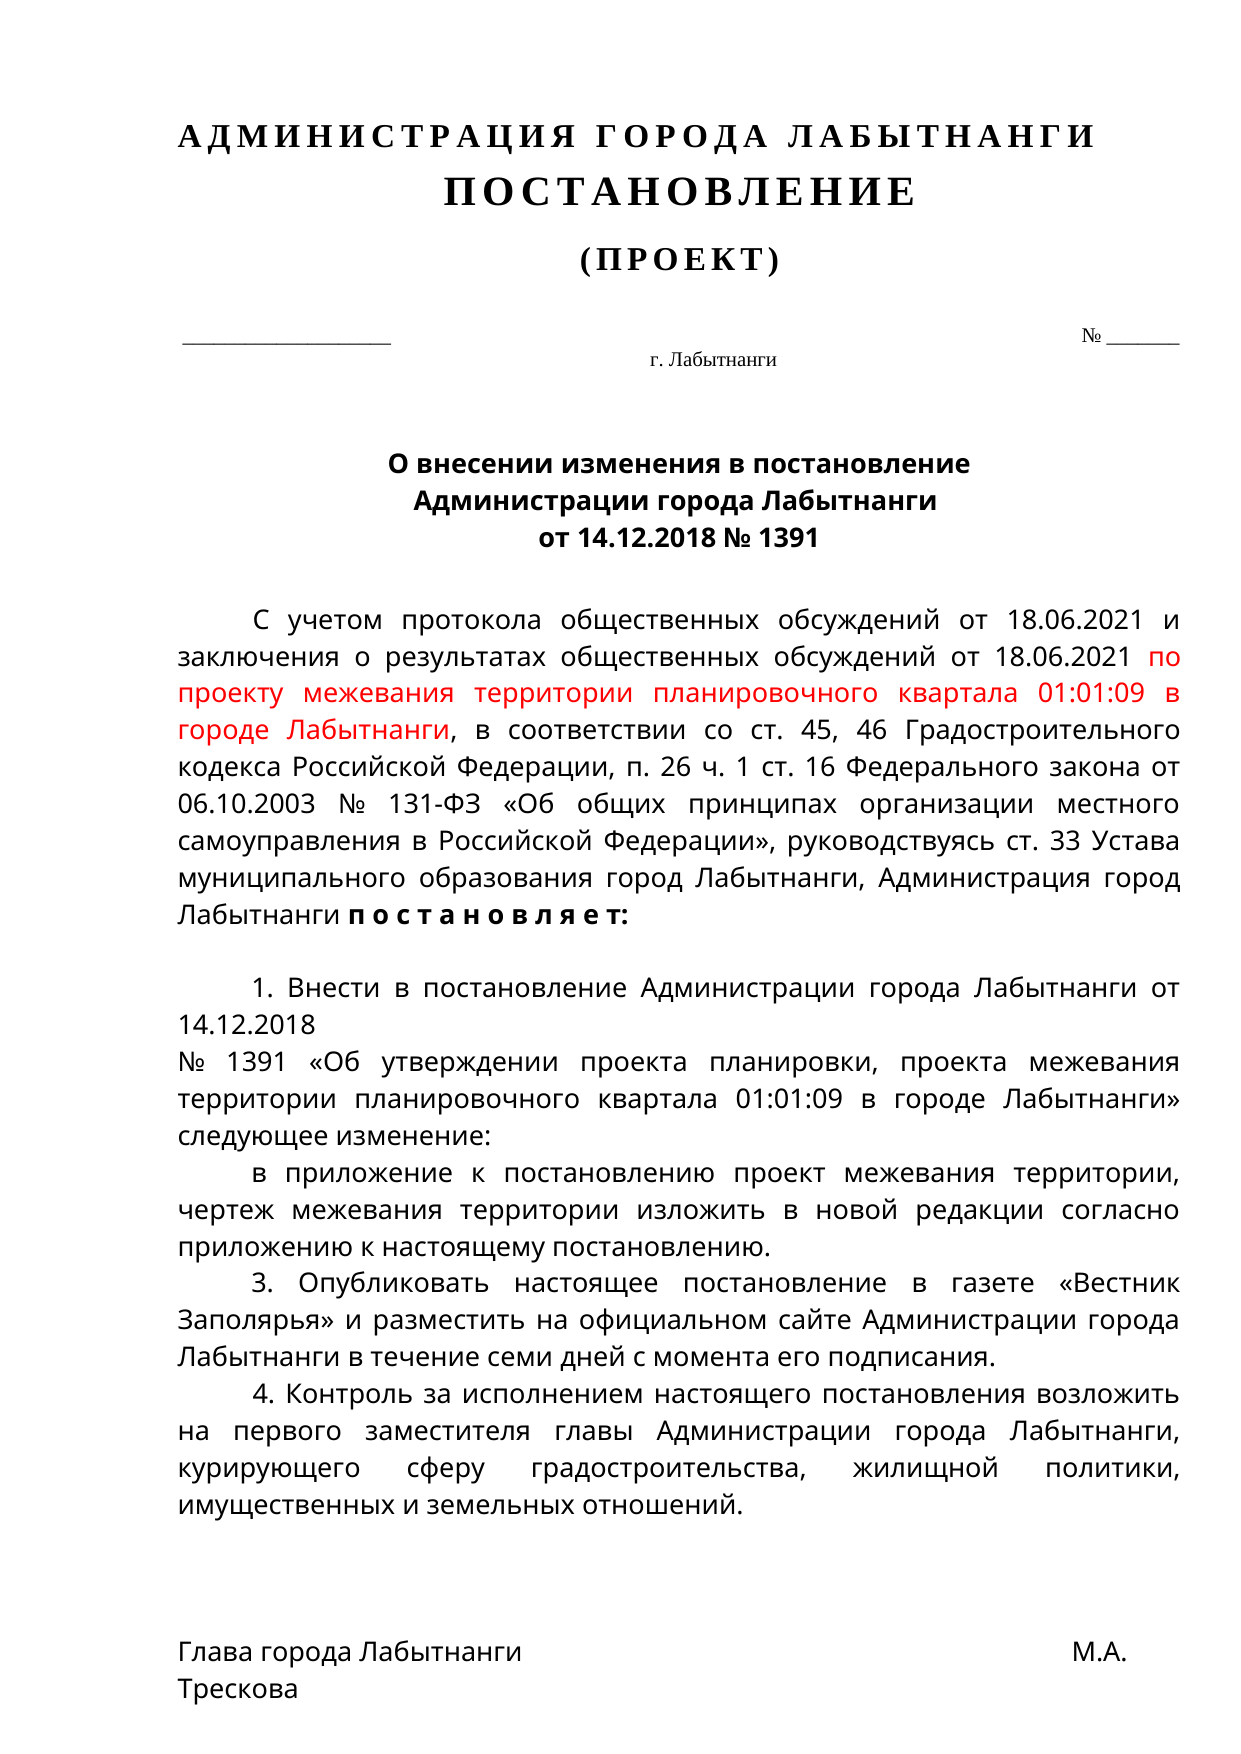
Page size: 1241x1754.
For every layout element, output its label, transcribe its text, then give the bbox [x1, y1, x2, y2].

title О внесении изменения в постановление [177, 444, 1181, 481]
text ____________________ № _______ [177, 323, 1181, 347]
subtitle ПОСТАНОВЛЕНИЕ [177, 167, 1181, 215]
text (проект) [177, 239, 1181, 277]
text г. Лабытнанги [177, 347, 1181, 371]
title 3. Опубликовать настоящее постановление в газете «Вестник Заполярья» и разместить на официальном сайте Администрации города Лабытнанги в течение семи дней с момента его подписания. [177, 1264, 1181, 1374]
title 1. Внести в постановление Администрации города Лабытнанги от 14.12.2018 № 1391 «Об утверждении проекта планировки, проекта межевания территории планировочного квартала 01:01:09 в городе Лабытнанги» следующее изменение: [177, 969, 1181, 1153]
text 4. Контроль за исполнением настоящего постановления возложить на первого заместителя главы Администрации города Лабытнанги, курирующего сферу градостроительства, жилищной политики, имущественных и земельных отношений. [177, 1374, 1181, 1522]
text Глава города Лабытнанги М.А. Трескова [177, 1633, 1181, 1706]
title Администрации города Лабытнанги от 14.12.2018 № 1391 [177, 481, 1181, 555]
text С учетом протокола общественных обсуждений от 18.06.2021 и заключения о результатах общественных обсуждений от 18.06.2021 по проекту межевания территории планировочного квартала 01:01:09 в городе Лабытнанги, в соответствии со ст. 45, 46 Градостроительного кодекса Российской Федерации, п. 26 ч. 1 ст. 16 Федерального закона от 06.10.2003 № 131-ФЗ «Об общих принципах организации местного самоуправления в Российской Федерации», руководствуясь ст. 33 Устава муниципального образования город Лабытнанги, Администрация город Лабытнанги п о с т а н о в л я е т: [177, 600, 1181, 932]
title в приложение к постановлению проект межевания территории, чертеж межевания территории изложить в новой редакции согласно приложению к настоящему постановлению. [177, 1153, 1181, 1264]
subtitle АДМИНИСТРАЦИЯ ГОРОДА ЛАБЫТНАНГИ [177, 116, 1181, 154]
